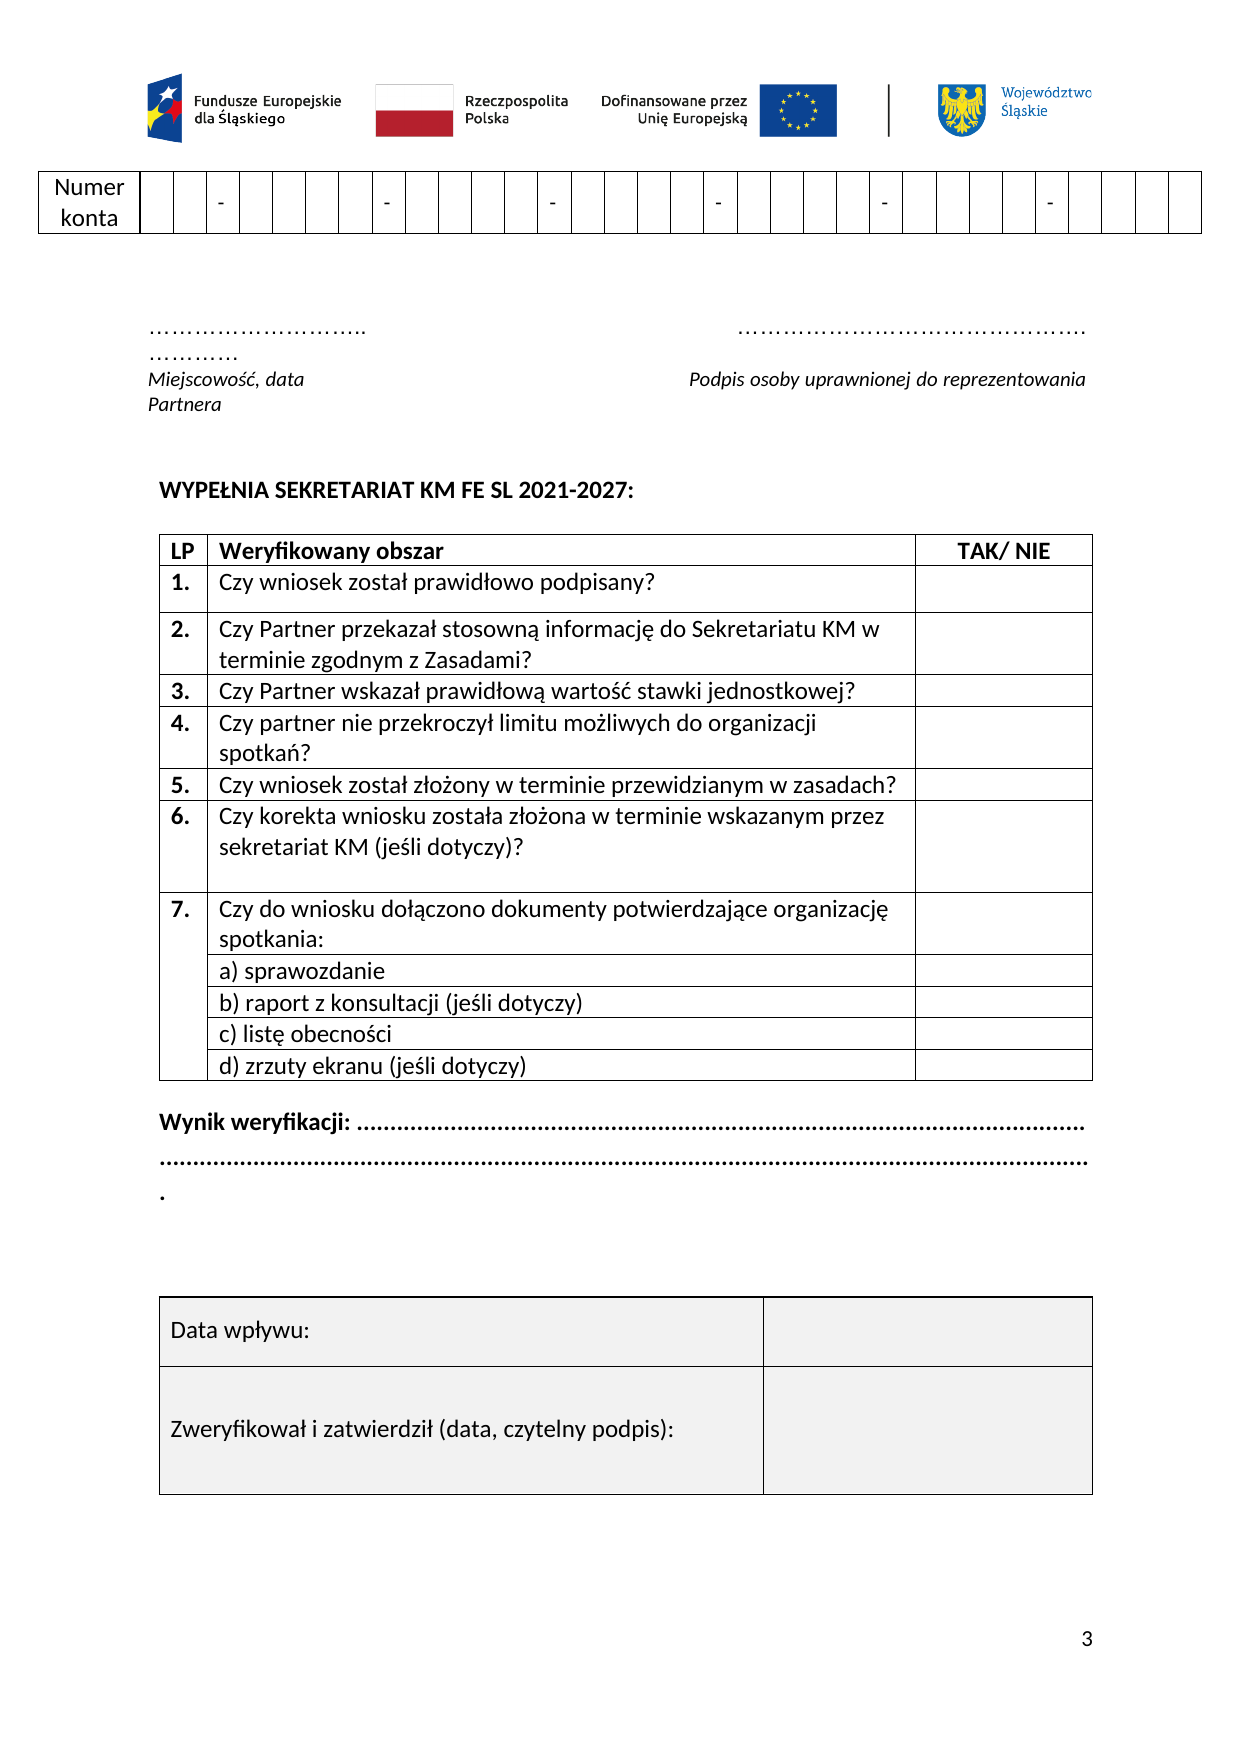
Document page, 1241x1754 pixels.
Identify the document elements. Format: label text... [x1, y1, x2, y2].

table_header - [538, 172, 571, 233]
table_cell [916, 955, 1092, 986]
table_cell 5. [160, 769, 207, 799]
table_header - [1036, 172, 1068, 233]
table_cell Czy do wniosku dołączono dokumenty potwierdzające organizację spotkania: [208, 893, 915, 954]
text ……………………….. ……………………………………….………… [148, 313, 1093, 366]
table_cell b) raport z konsultacji (jeśli dotyczy) [208, 987, 915, 1017]
text Wynik weryfikacji: ......................................................................................................................................................................................................................................................... [159, 1106, 1091, 1207]
picture [147, 73, 1092, 143]
table_cell [916, 675, 1092, 706]
table_cell Czy wniosek został złożony w terminie przewidzianym w zasadach? [208, 769, 915, 799]
table_header [903, 172, 936, 233]
text Miejscowość, data Podpis osoby uprawnionej do reprezentowania Partnera [148, 366, 1093, 417]
table_cell Czy wniosek został prawidłowo podpisany? [208, 566, 915, 612]
table_cell [764, 1367, 1092, 1493]
table_header - [704, 172, 737, 233]
table_cell 4. [160, 707, 207, 768]
table_cell [916, 769, 1092, 799]
table_cell Zweryfikował i zatwierdził (data, czytelny podpis): [160, 1367, 763, 1493]
table_header TAK/ NIE [916, 535, 1092, 565]
table_header [472, 172, 504, 233]
table_header [638, 172, 670, 233]
table_header - [207, 172, 239, 233]
table_cell c) listę obecności [208, 1018, 915, 1049]
table_header [306, 172, 338, 233]
table_cell 6. [160, 801, 207, 892]
table_cell 1. [160, 566, 207, 612]
table_header [738, 172, 770, 233]
table_header Data wpływu: [160, 1298, 763, 1366]
table_header [572, 172, 604, 233]
table_header [1069, 172, 1101, 233]
table_header [1169, 172, 1201, 233]
text WYPEŁNIA SEKRETARIAT KM FE SL 2021-2027: [159, 474, 1091, 504]
table_cell Czy Partner przekazał stosowną informację do Sekretariatu KM w terminie zgodnym z Zasadami? [208, 613, 915, 674]
table_cell [916, 801, 1092, 892]
table_cell [916, 1018, 1092, 1049]
table_cell 3. [160, 675, 207, 706]
table_header [273, 172, 305, 233]
table_cell Czy Partner wskazał prawidłową wartość stawki jednostkowej? [208, 675, 915, 706]
table_header Numer konta [39, 172, 139, 233]
table_header [505, 172, 537, 233]
table_header [1136, 172, 1168, 233]
table_header [339, 172, 372, 233]
table_header Weryfikowany obszar [208, 535, 915, 565]
table_header [764, 1298, 1092, 1366]
table_cell [916, 613, 1092, 674]
table_header [970, 172, 1002, 233]
table_header [1003, 172, 1035, 233]
table_header [1102, 172, 1135, 233]
table_cell Czy partner nie przekroczył limitu możliwych do organizacji spotkań? [208, 707, 915, 768]
table_cell [916, 893, 1092, 954]
table_header [605, 172, 637, 233]
table_header [804, 172, 836, 233]
table_cell 7. [160, 893, 207, 1080]
table_header - [373, 172, 405, 233]
table_header [937, 172, 969, 233]
table_cell 2. [160, 613, 207, 674]
table_header [406, 172, 438, 233]
table_cell [916, 707, 1092, 768]
table_header [439, 172, 471, 233]
table_header [141, 172, 173, 233]
table_cell [916, 566, 1092, 612]
table_cell d) zrzuty ekranu (jeśli dotyczy) [208, 1050, 915, 1080]
table_header LP [160, 535, 207, 565]
table_cell [916, 1050, 1092, 1080]
table_header [174, 172, 206, 233]
table_cell [916, 987, 1092, 1017]
table_header [837, 172, 869, 233]
table_header [671, 172, 703, 233]
table_cell a) sprawozdanie [208, 955, 915, 986]
table_header [771, 172, 803, 233]
table_header [240, 172, 272, 233]
table_cell Czy korekta wniosku została złożona w terminie wskazanym przez sekretariat KM (jeśli dotyczy)? [208, 801, 915, 892]
table_header - [870, 172, 902, 233]
